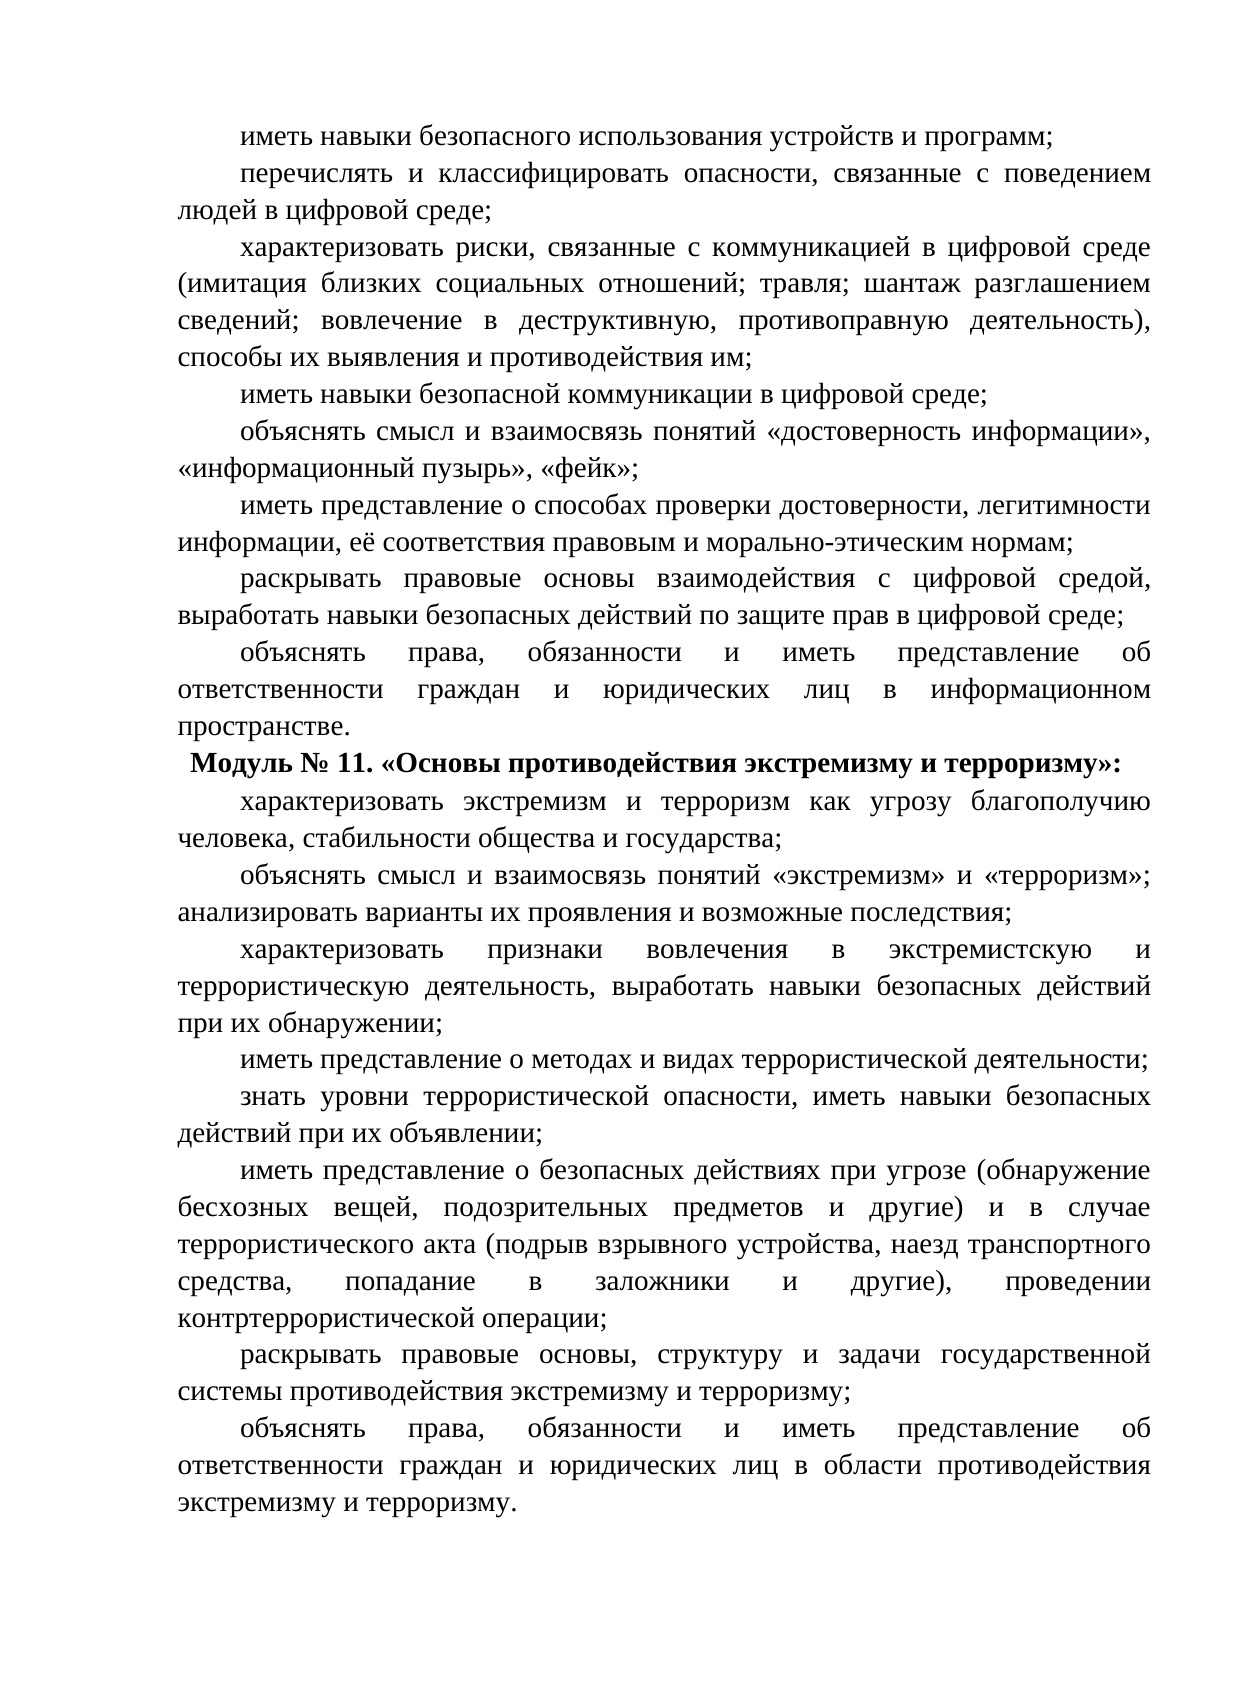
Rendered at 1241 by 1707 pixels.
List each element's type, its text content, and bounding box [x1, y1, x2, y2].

text иметь навыки безопасной коммуникации в цифровой среде; [177, 376, 1152, 410]
text характеризовать экстремизм и терроризм как угрозу благополучию человека, стабильности общества и государства; [177, 783, 1152, 854]
text раскрывать правовые основы взаимодействия с цифровой средой, выработать навыки безопасных действий по защите прав в цифровой среде; [177, 561, 1152, 631]
text объяснять смысл и взаимосвязь понятий «экстремизм» и «терроризм»; анализировать варианты их проявления и возможные последствия; [177, 857, 1152, 928]
text Модуль № 11. «Основы противодействия экстремизму и терроризму»: [190, 745, 1152, 778]
text объяснять права, обязанности и иметь представление об ответственности граждан и юридических лиц в информационном пространстве. [177, 634, 1152, 742]
text перечислять и классифицировать опасности, связанные с поведением людей в цифровой среде; [177, 155, 1152, 225]
text объяснять смысл и взаимосвязь понятий «достоверность информации», «информационный пузырь», «фейк»; [177, 413, 1152, 483]
text знать уровни террористической опасности, иметь навыки безопасных действий при их объявлении; [177, 1078, 1152, 1149]
text иметь представление о методах и видах террористической деятельности; [177, 1042, 1152, 1075]
text объяснять права, обязанности и иметь представление об ответственности граждан и юридических лиц в области противодействия экстремизму и терроризму. [177, 1410, 1152, 1518]
text характеризовать риски, связанные с коммуникацией в цифровой среде (имитация близких социальных отношений; травля; шантаж разглашением сведений; вовлечение в деструктивную, противоправную деятельность), способы их выявления и противодействия им; [177, 229, 1152, 373]
text иметь представление о безопасных действиях при угрозе (обнаружение бесхозных вещей, подозрительных предметов и другие) и в случае террористического акта (подрыв взрывного устройства, наезд транспортного средства, попадание в заложники и другие), проведении контртеррористической операции; [177, 1152, 1152, 1333]
text раскрывать правовые основы, структуру и задачи государственной системы противодействия экстремизму и терроризму; [177, 1337, 1152, 1407]
text характеризовать признаки вовлечения в экстремистскую и террористическую деятельность, выработать навыки безопасных действий при их обнаружении; [177, 931, 1152, 1038]
text иметь представление о способах проверки достоверности, легитимности информации, её соответствия правовым и морально-этическим нормам; [177, 487, 1152, 557]
text иметь навыки безопасного использования устройств и программ; [177, 118, 1152, 152]
